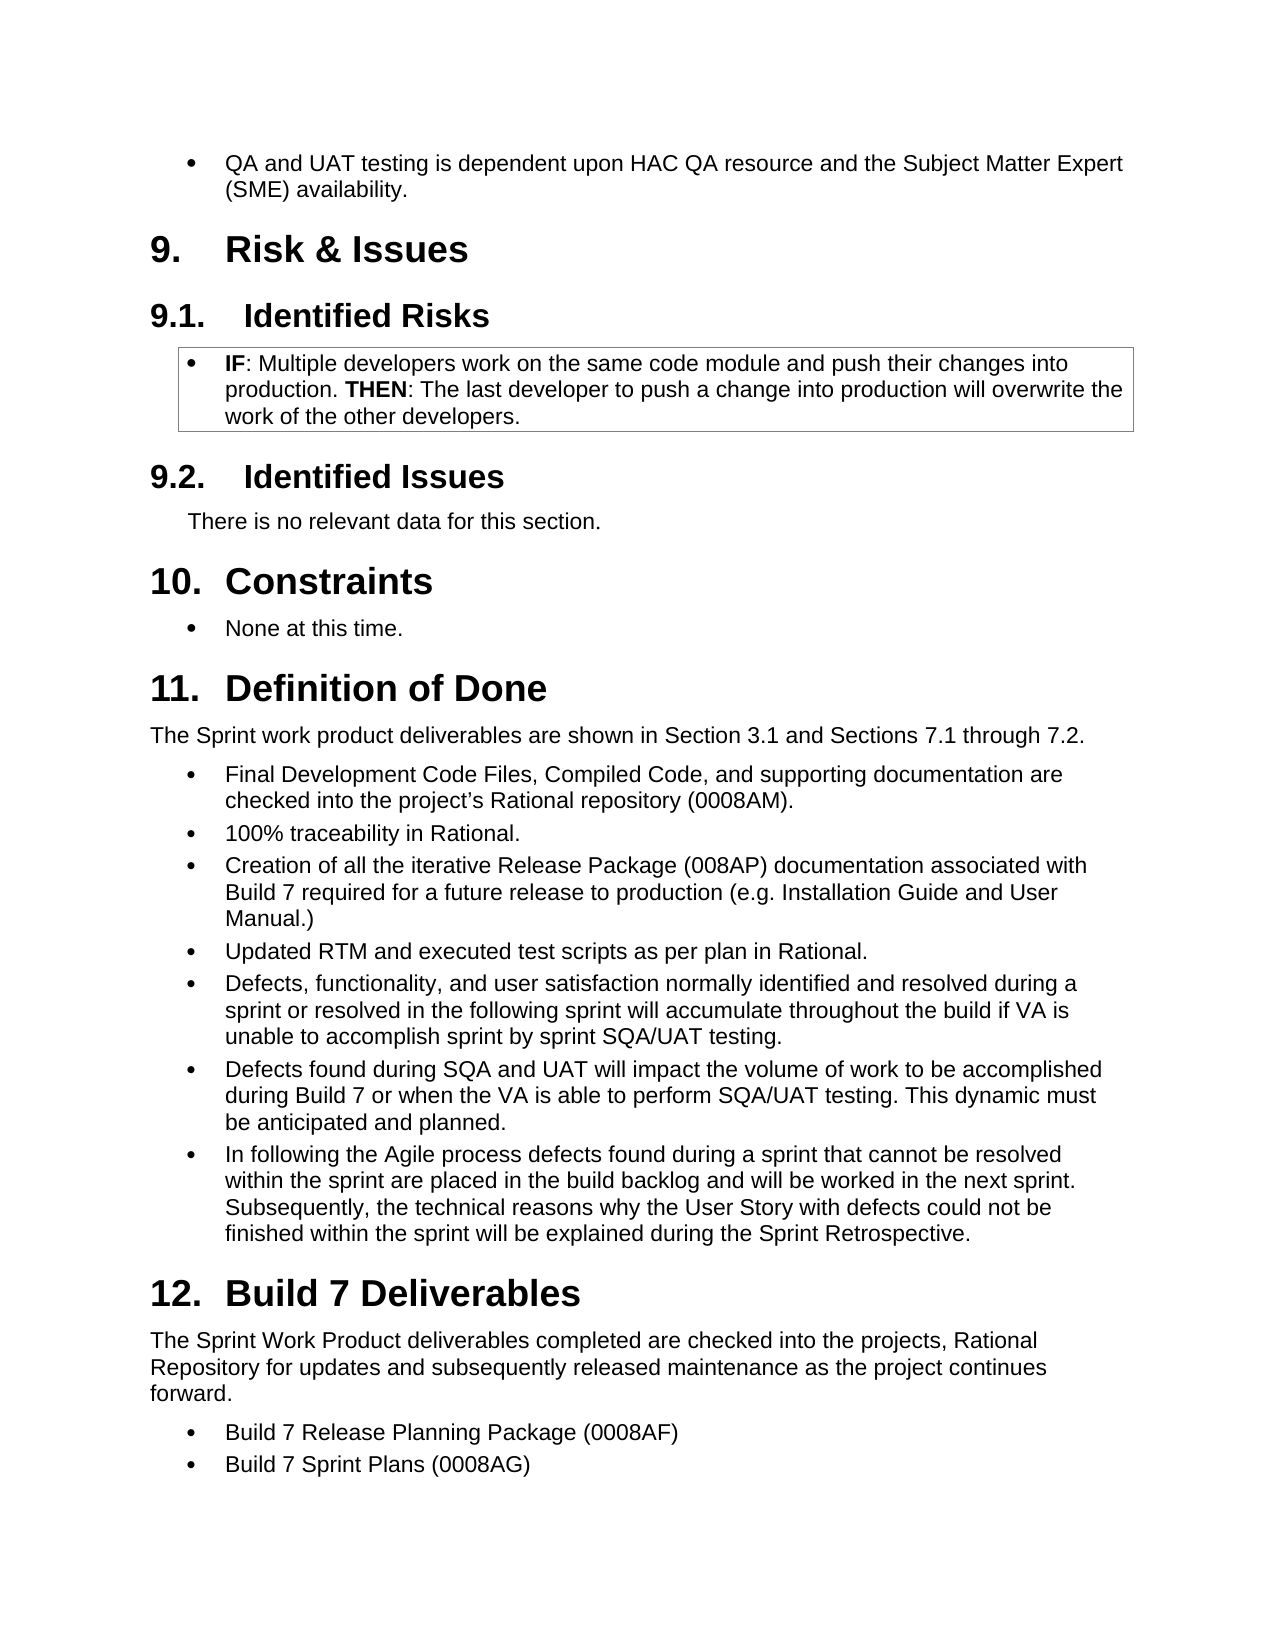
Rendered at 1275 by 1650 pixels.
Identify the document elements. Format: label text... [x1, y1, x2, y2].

subtitle Definition of Done [150, 666, 1125, 709]
list Build 7 Release Planning Package (0008AF) [187, 1419, 1125, 1445]
text The Sprint work product deliverables are shown in Section 3.1 and Sections 7.1 through 7.2. [150, 722, 1125, 748]
list IF: Multiple developers work on the same code module and push their changes into production. THEN: The last developer to push a change into production will overwrite the work of the other developers. [179, 348, 1133, 431]
list Creation of all the iterative Release Package (008AP) documentation associated with Build 7 required for a future release to production (e.g. Installation Guide and User Manual.) [187, 852, 1125, 932]
list In following the Agile process defects found during a sprint that cannot be resolved within the sprint are placed in the build backlog and will be worked in the next sprint. Subsequently, the technical reasons why the User Story with defects could not be finished within the sprint will be explained during the Sprint Retrospective. [187, 1141, 1125, 1246]
subtitle Identified Issues [150, 457, 1125, 496]
subtitle Identified Risks [150, 296, 1125, 334]
text There is no relevant data for this section. [187, 508, 1125, 534]
subtitle Constraints [150, 559, 1125, 603]
subtitle Risk & Issues [150, 228, 1125, 271]
text The Sprint Work Product deliverables completed are checked into the projects, Rational Repository for updates and subsequently released maintenance as the project continues forward. [150, 1327, 1125, 1406]
list 100% traceability in Rational. [187, 820, 1125, 846]
list Final Development Code Files, Compiled Code, and supporting documentation are checked into the project’s Rational repository (0008AM). [187, 761, 1125, 814]
list None at this time. [187, 615, 1125, 641]
list Defects found during SQA and UAT will impact the volume of work to be accomplished during Build 7 or when the VA is able to perform SQA/UAT testing. This dynamic must be anticipated and planned. [187, 1056, 1125, 1135]
list Defects, functionality, and user satisfaction normally identified and resolved during a sprint or resolved in the following sprint will accumulate throughout the build if VA is unable to accomplish sprint by sprint SQA/UAT testing. [187, 970, 1125, 1049]
list QA and UAT testing is dependent upon HAC QA resource and the Subject Matter Expert (SME) availability. [187, 150, 1125, 203]
list Updated RTM and executed test scripts as per plan in Rational. [187, 938, 1125, 964]
list Build 7 Sprint Plans (0008AG) [187, 1451, 1125, 1478]
subtitle Build 7 Deliverables [150, 1271, 1125, 1314]
